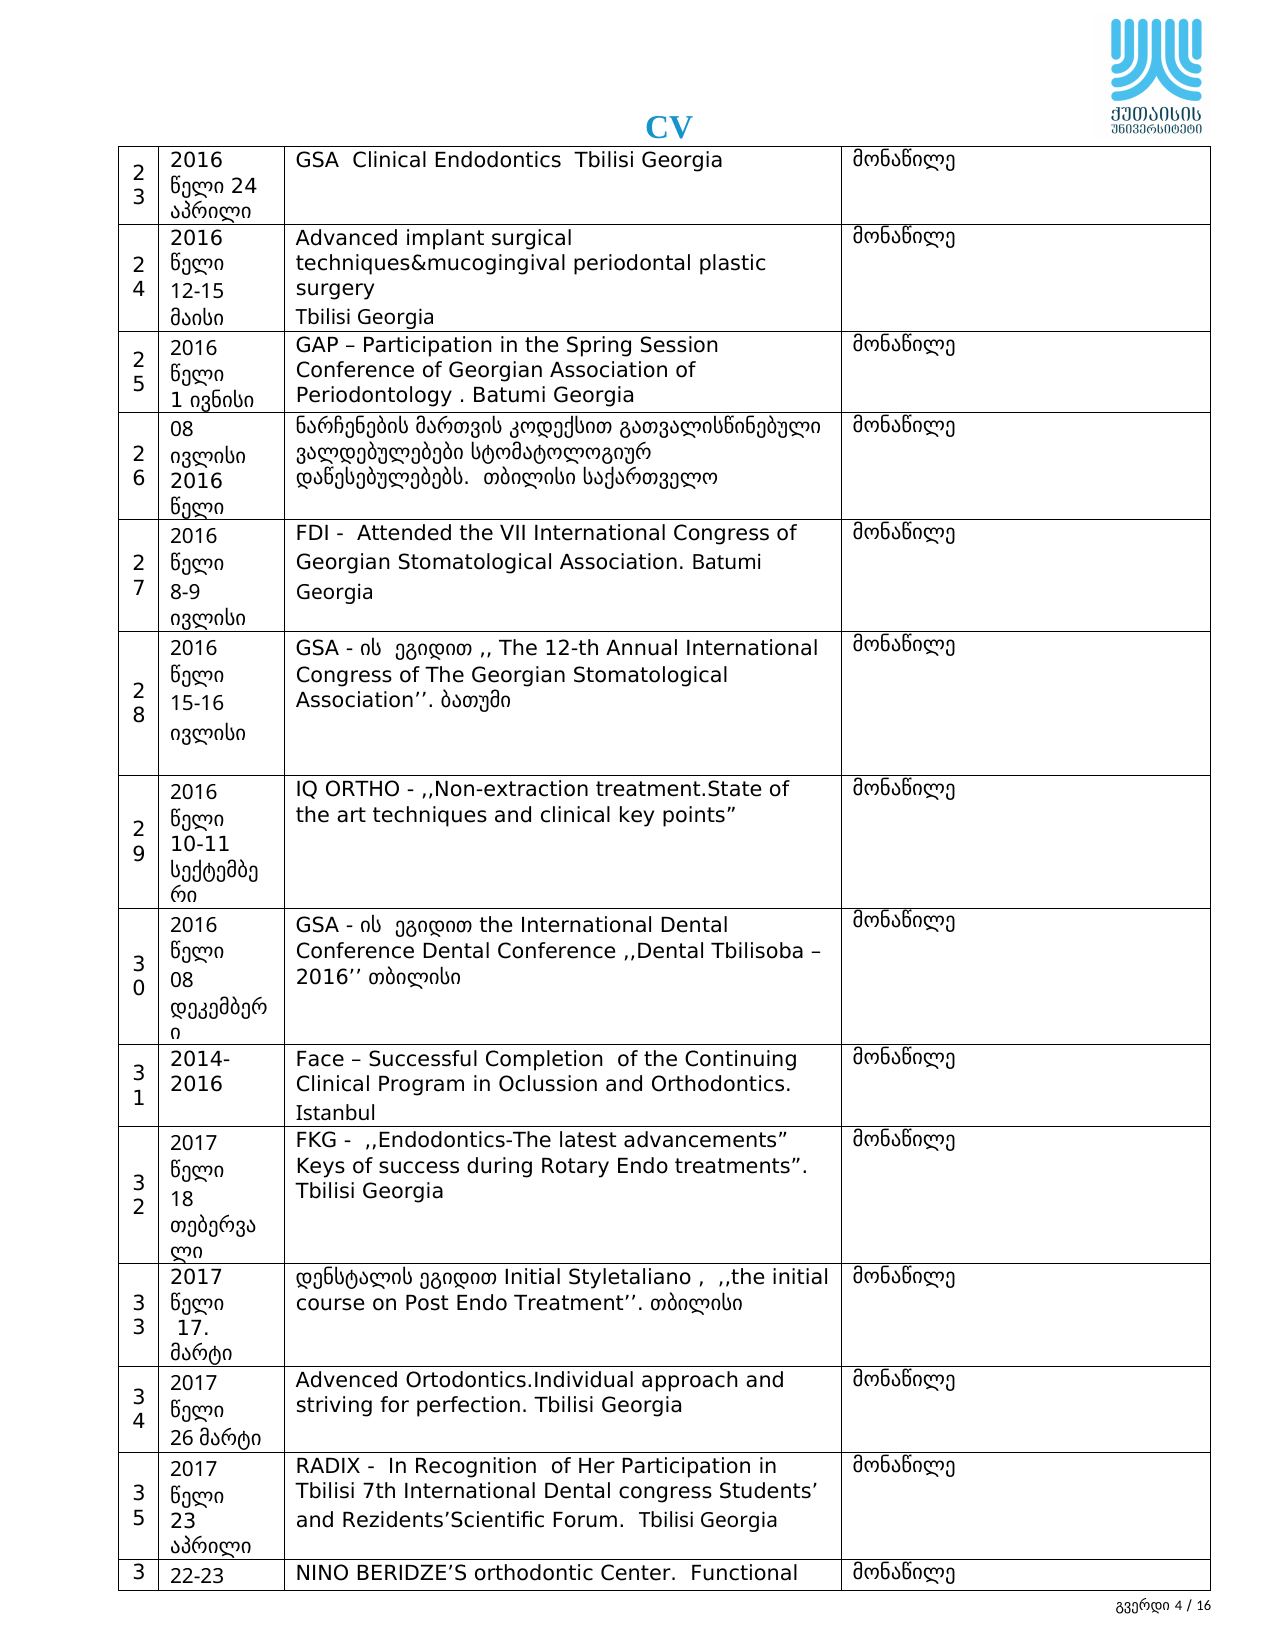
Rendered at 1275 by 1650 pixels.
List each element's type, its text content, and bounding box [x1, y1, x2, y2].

table_cell 2016 წელი 10-11 სექტემბერი [159, 776, 284, 907]
table_cell 2016 წელი 12-15 მაისი [159, 225, 284, 331]
table_cell 25 [119, 332, 158, 412]
table_cell 2016 წელი 24 აპრილი [159, 147, 284, 223]
table_cell მონაწილე [842, 1453, 1210, 1559]
table_cell 2017 წელი 23 აპრილი [159, 1453, 284, 1559]
table_cell 29 [119, 776, 158, 907]
table_cell Advanced implant surgical techniques&mucogingival periodontal plastic surgery Tbilisi Georgia [285, 225, 841, 331]
table_cell 36 [119, 1560, 158, 1589]
table_cell Face – Successful Completion of the Continuing Clinical Program in Oclussion and Orthodontics. Istanbul [285, 1045, 841, 1126]
table_cell მონაწილე [842, 413, 1210, 519]
table_cell 2016 წელი 8-9 ივლისი [159, 520, 284, 631]
table_cell 2017 წელი 18 თებერვალი [159, 1127, 284, 1263]
table_cell FDI - Attended the VII International Congress of Georgian Stomatological Association. Batumi Georgia [285, 520, 841, 631]
table_cell 08 ივლისი 2016 წელი [159, 413, 284, 519]
table_cell 2016 წელი 1 ივნისი [159, 332, 284, 412]
table_cell 32 [119, 1127, 158, 1263]
table_cell მონაწილე [842, 332, 1210, 412]
table_cell ნარჩენების მართვის კოდექსით გათვალისწინებული ვალდებულებები სტომატოლოგიურ დაწესებულებებს. თბილისი საქართველო [285, 413, 841, 519]
table_cell GSA - ის ეგიდით the International Dental Conference Dental Conference ,,Dental Tbilisoba – 2016’’ თბილისი [285, 909, 841, 1044]
table_cell 23 [119, 147, 158, 223]
table_cell მონაწილე [842, 1560, 1210, 1589]
table_cell მონაწილე [842, 776, 1210, 907]
table_cell 24 [119, 225, 158, 331]
table_cell 2014-2016 [159, 1045, 284, 1126]
table_cell Advenced Ortodontics.Individual approach and striving for perfection. Tbilisi Georgia [285, 1367, 841, 1452]
table_cell მონაწილე [842, 632, 1210, 775]
table_cell მონაწილე [842, 1045, 1210, 1126]
table_cell 30 [119, 909, 158, 1044]
table_cell 2016 წელი 08 დეკემბერი [159, 909, 284, 1044]
table_cell 27 [119, 520, 158, 631]
table_cell 2017 წელი 26 მარტი [159, 1367, 284, 1452]
table_cell მონაწილე [842, 1264, 1210, 1366]
picture [1094, 14, 1211, 139]
table_cell 35 [119, 1453, 158, 1559]
table_cell GSA Clinical Endodontics Tbilisi Georgia [285, 147, 841, 223]
table_cell 22-23 აპრილი 2017 წელი [159, 1560, 284, 1589]
table_cell დენსტალის ეგიდით Initial Styletaliano , ,,the initial course on Post Endo Treatment’’. თბილისი [285, 1264, 841, 1366]
table_cell მონაწილე [842, 225, 1210, 331]
table_cell FKG - ,,Endodontics-The latest advancements” Keys of success during Rotary Endo treatments”. Tbilisi Georgia [285, 1127, 841, 1263]
table_cell GAP – Participation in the Spring Session Conference of Georgian Association of Periodontology . Batumi Georgia [285, 332, 841, 412]
table_cell GSA - ის ეგიდით ,, The 12-th Annual International Congress of The Georgian Stomatological Association’’. ბათუმი [285, 632, 841, 775]
table_cell 31 [119, 1045, 158, 1126]
table_cell მონაწილე [842, 1127, 1210, 1263]
table_cell 2016 წელი 15-16 ივლისი [159, 632, 284, 775]
table_cell მონაწილე [842, 1367, 1210, 1452]
table_cell 34 [119, 1367, 158, 1452]
table_cell IQ ORTHO - ,,Non-extraction treatment.State of the art techniques and clinical key points” [285, 776, 841, 907]
table_cell NINO BERIDZE’S orthodontic Center. Functional Occlusion. Tbilisi Georgia [285, 1560, 841, 1589]
table_cell 2017 წელი 17. მარტი [159, 1264, 284, 1366]
table_cell 33 [119, 1264, 158, 1366]
table_cell მონაწილე [842, 147, 1210, 223]
table_cell 26 [119, 413, 158, 519]
table_cell მონაწილე [842, 909, 1210, 1044]
table_cell 28 [119, 632, 158, 775]
table_cell მონაწილე [842, 520, 1210, 631]
table_cell RADIX - In Recognition of Her Participation in Tbilisi 7th International Dental congress Students’ and Rezidents’Scientific Forum. Tbilisi Georgia [285, 1453, 841, 1559]
